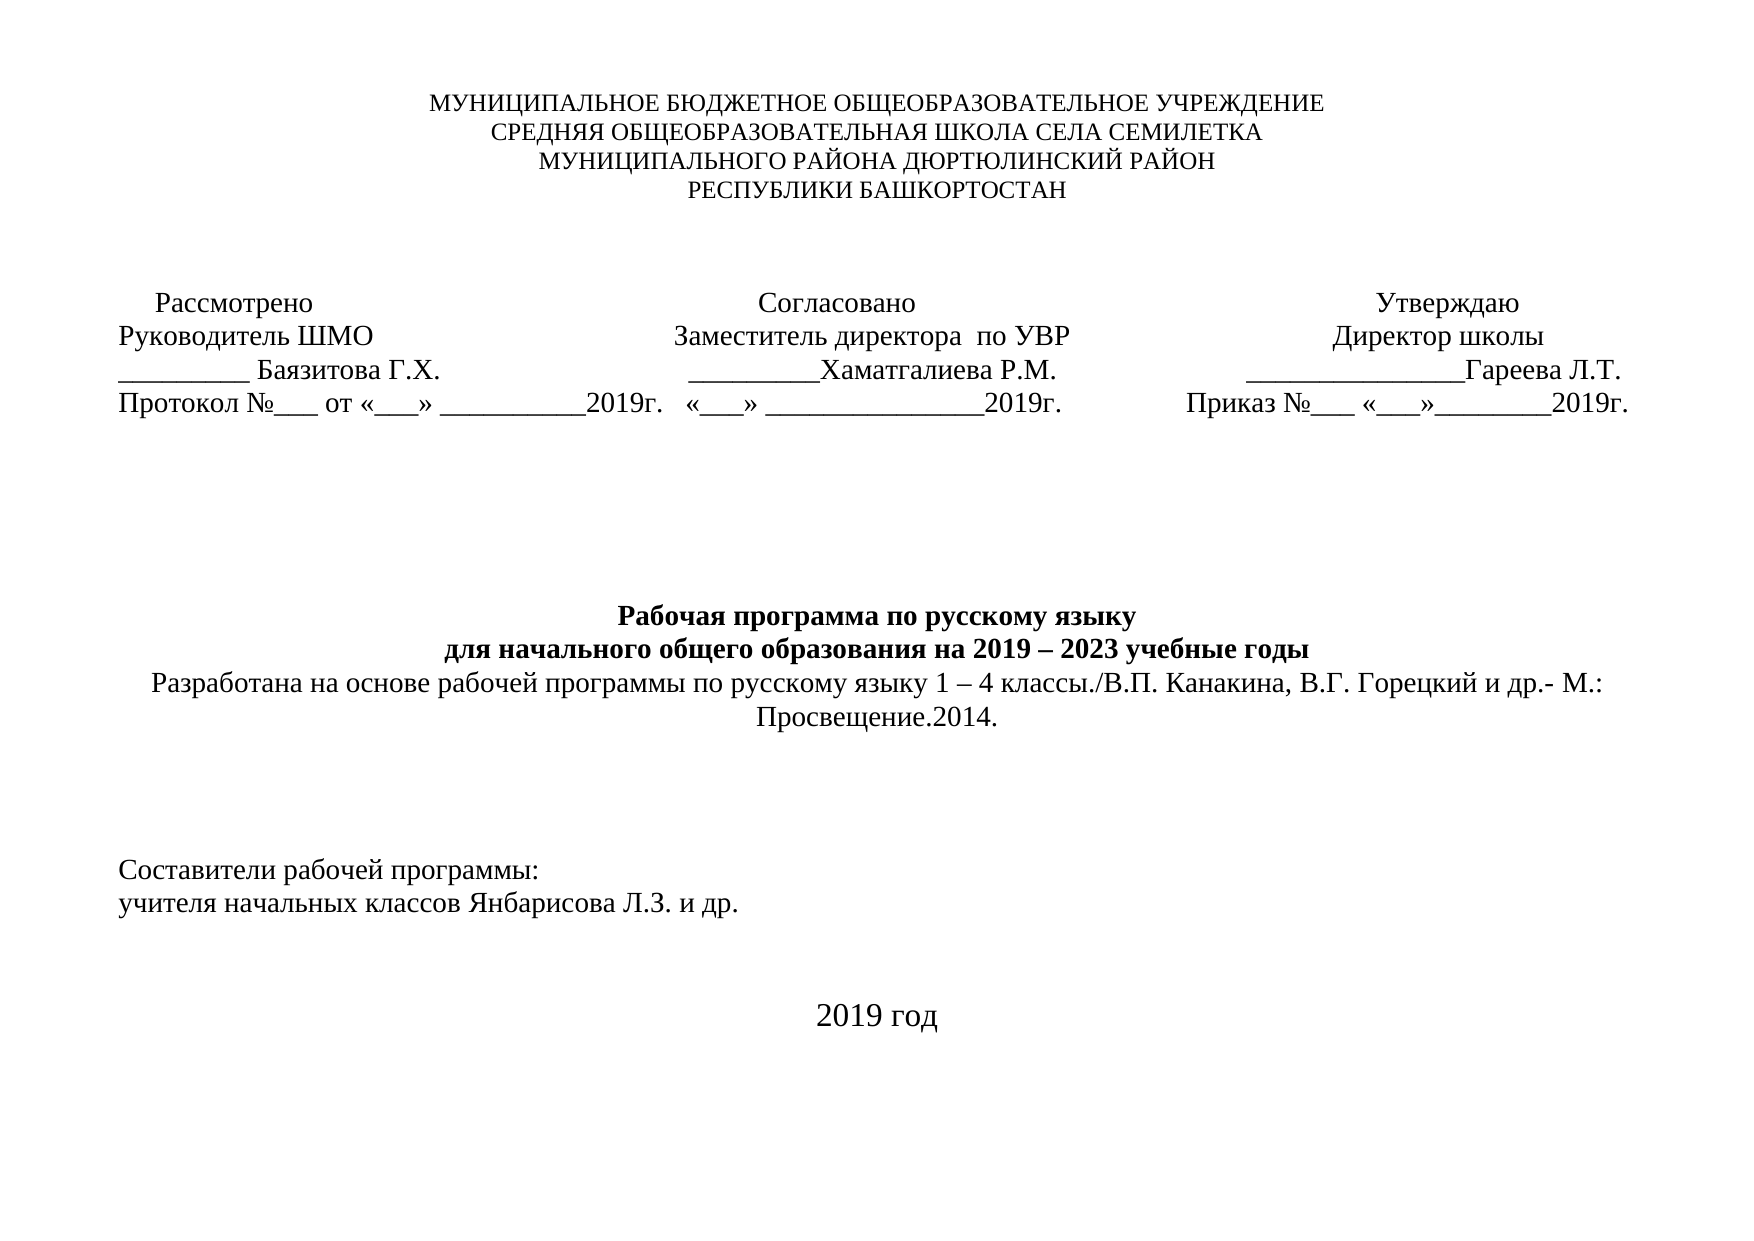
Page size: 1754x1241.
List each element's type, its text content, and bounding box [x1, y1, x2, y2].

text Протокол №___ от «___» __________2019г. «___» _______________2019г. Приказ №___ «___»________2019г. [118, 386, 1636, 419]
text Рассмотрено Согласовано Утверждаю [118, 285, 1636, 318]
text СРЕДНЯЯ ОБЩЕОБРАЗОВАТЕЛЬНАЯ ШКОЛА СЕЛА СЕМИЛЕТКА [118, 117, 1636, 146]
text МУНИЦИПАЛЬНОЕ БЮДЖЕТНОЕ ОБЩЕОБРАЗОВАТЕЛЬНОЕ УЧРЕЖДЕНИЕ [118, 88, 1636, 117]
text РЕСПУБЛИКИ БАШКОРТОСТАН [118, 175, 1636, 203]
text Составители рабочей программы: [118, 852, 1636, 886]
text учителя начальных классов Янбарисова Л.З. и др. [118, 886, 1636, 919]
text 2019 год [118, 996, 1636, 1034]
text МУНИЦИПАЛЬНОГО РАЙОНА ДЮРТЮЛИНСКИЙ РАЙОН [118, 146, 1636, 175]
text для начального общего образования на 2019 – 2023 учебные годы [118, 632, 1636, 665]
text _________ Баязитова Г.Х. _________Хаматгалиева Р.М. _______________Гареева Л.Т. [118, 352, 1636, 386]
text Рабочая программа по русскому языку [118, 598, 1636, 632]
text Разработана на основе рабочей программы по русскому языку 1 – 4 классы./В.П. Канакина, В.Г. Горецкий и др.- М.: Просвещение.2014. [118, 665, 1636, 732]
text Руководитель ШМО Заместитель директора по УВР Директор школы [118, 318, 1636, 352]
